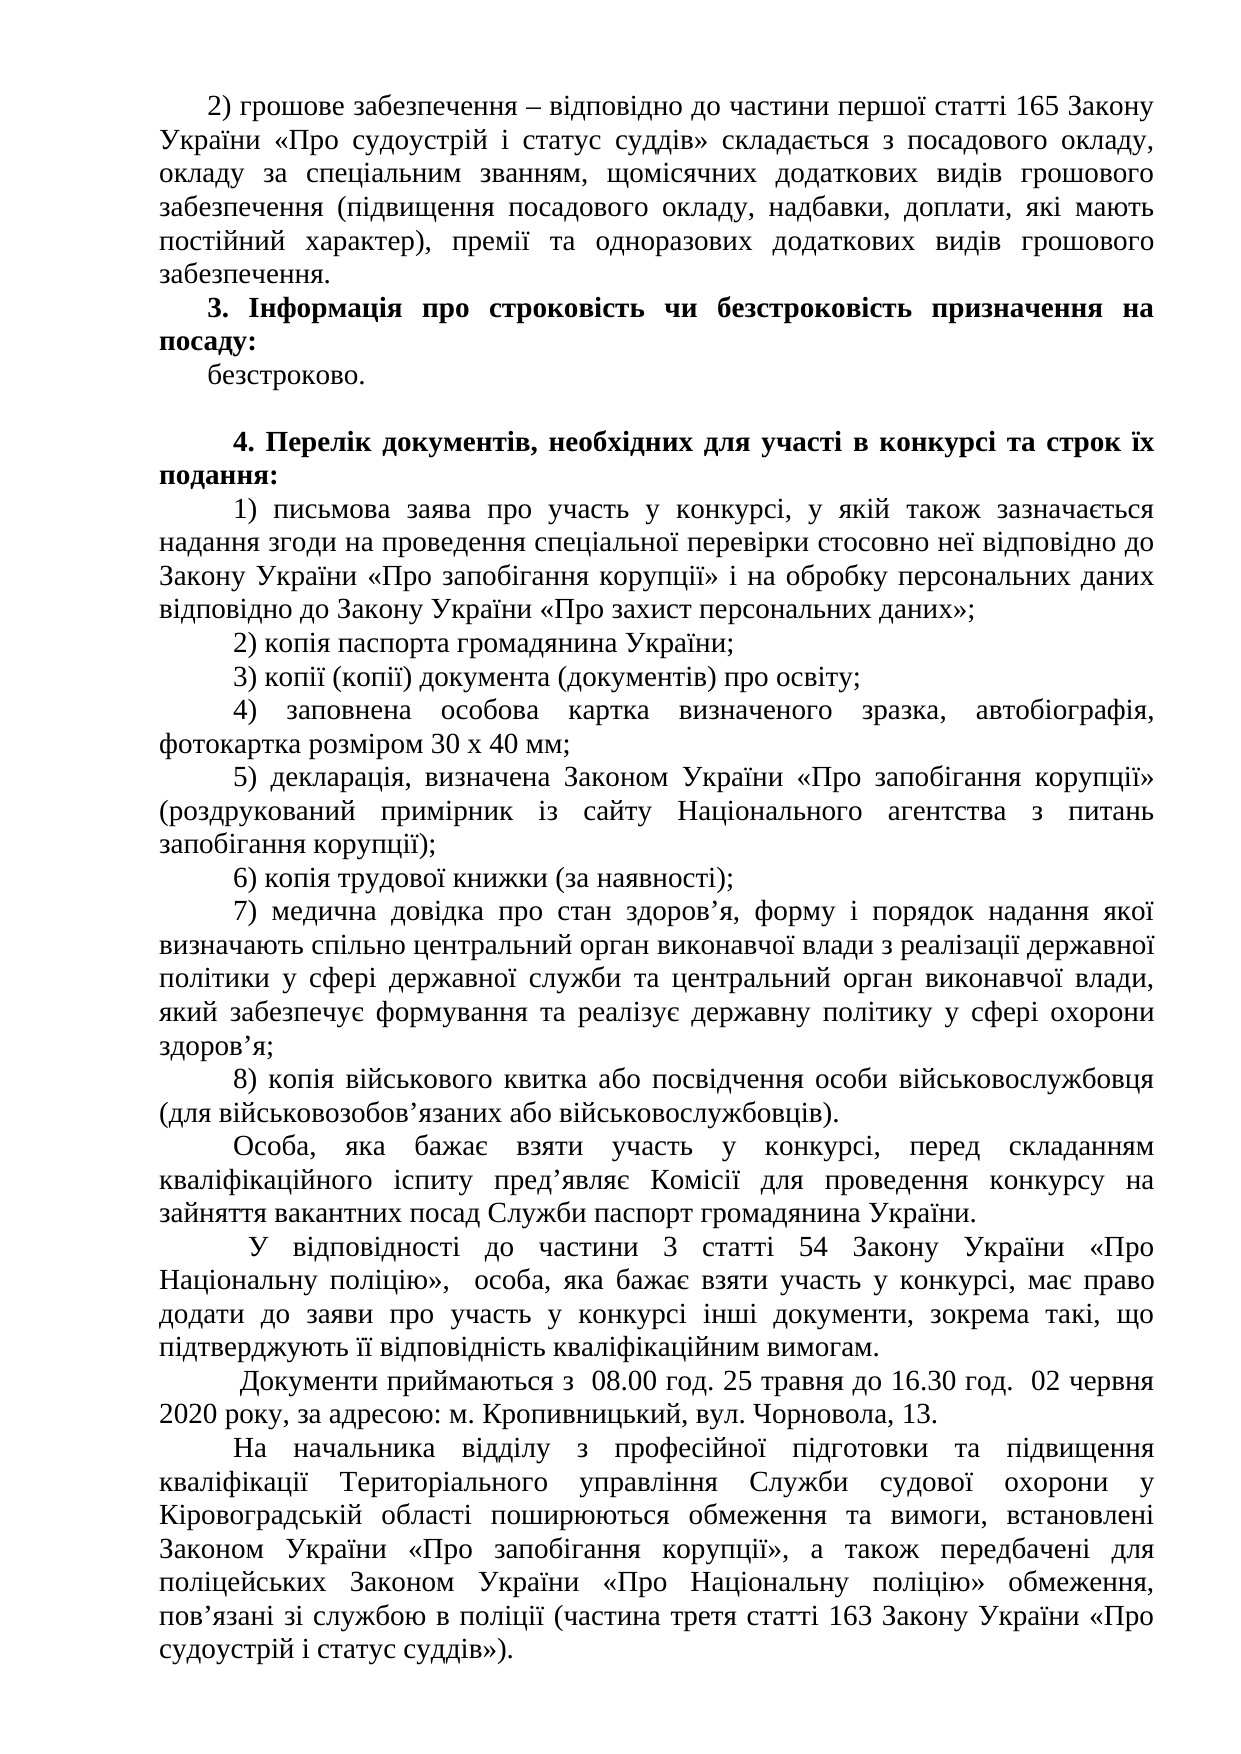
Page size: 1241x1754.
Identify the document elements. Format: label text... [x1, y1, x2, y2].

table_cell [148, 424, 1167, 1665]
table_cell безстроково. [148, 357, 1167, 424]
table_cell 3. Інформація про строковість чи безстроковість призначення на посаду: [148, 290, 1167, 357]
table_cell 2) грошове забезпечення – відповідно до частини першої статті 165 Закону України «Про судоустрій і статус суддів» складається з посадового окладу, окладу за спеціальним званням, щомісячних додаткових видів грошового забезпечення (підвищення посадового окладу, надбавки, доплати, які мають постійний характер), премії та одноразових додаткових видів грошового забезпечення. [148, 89, 1167, 290]
